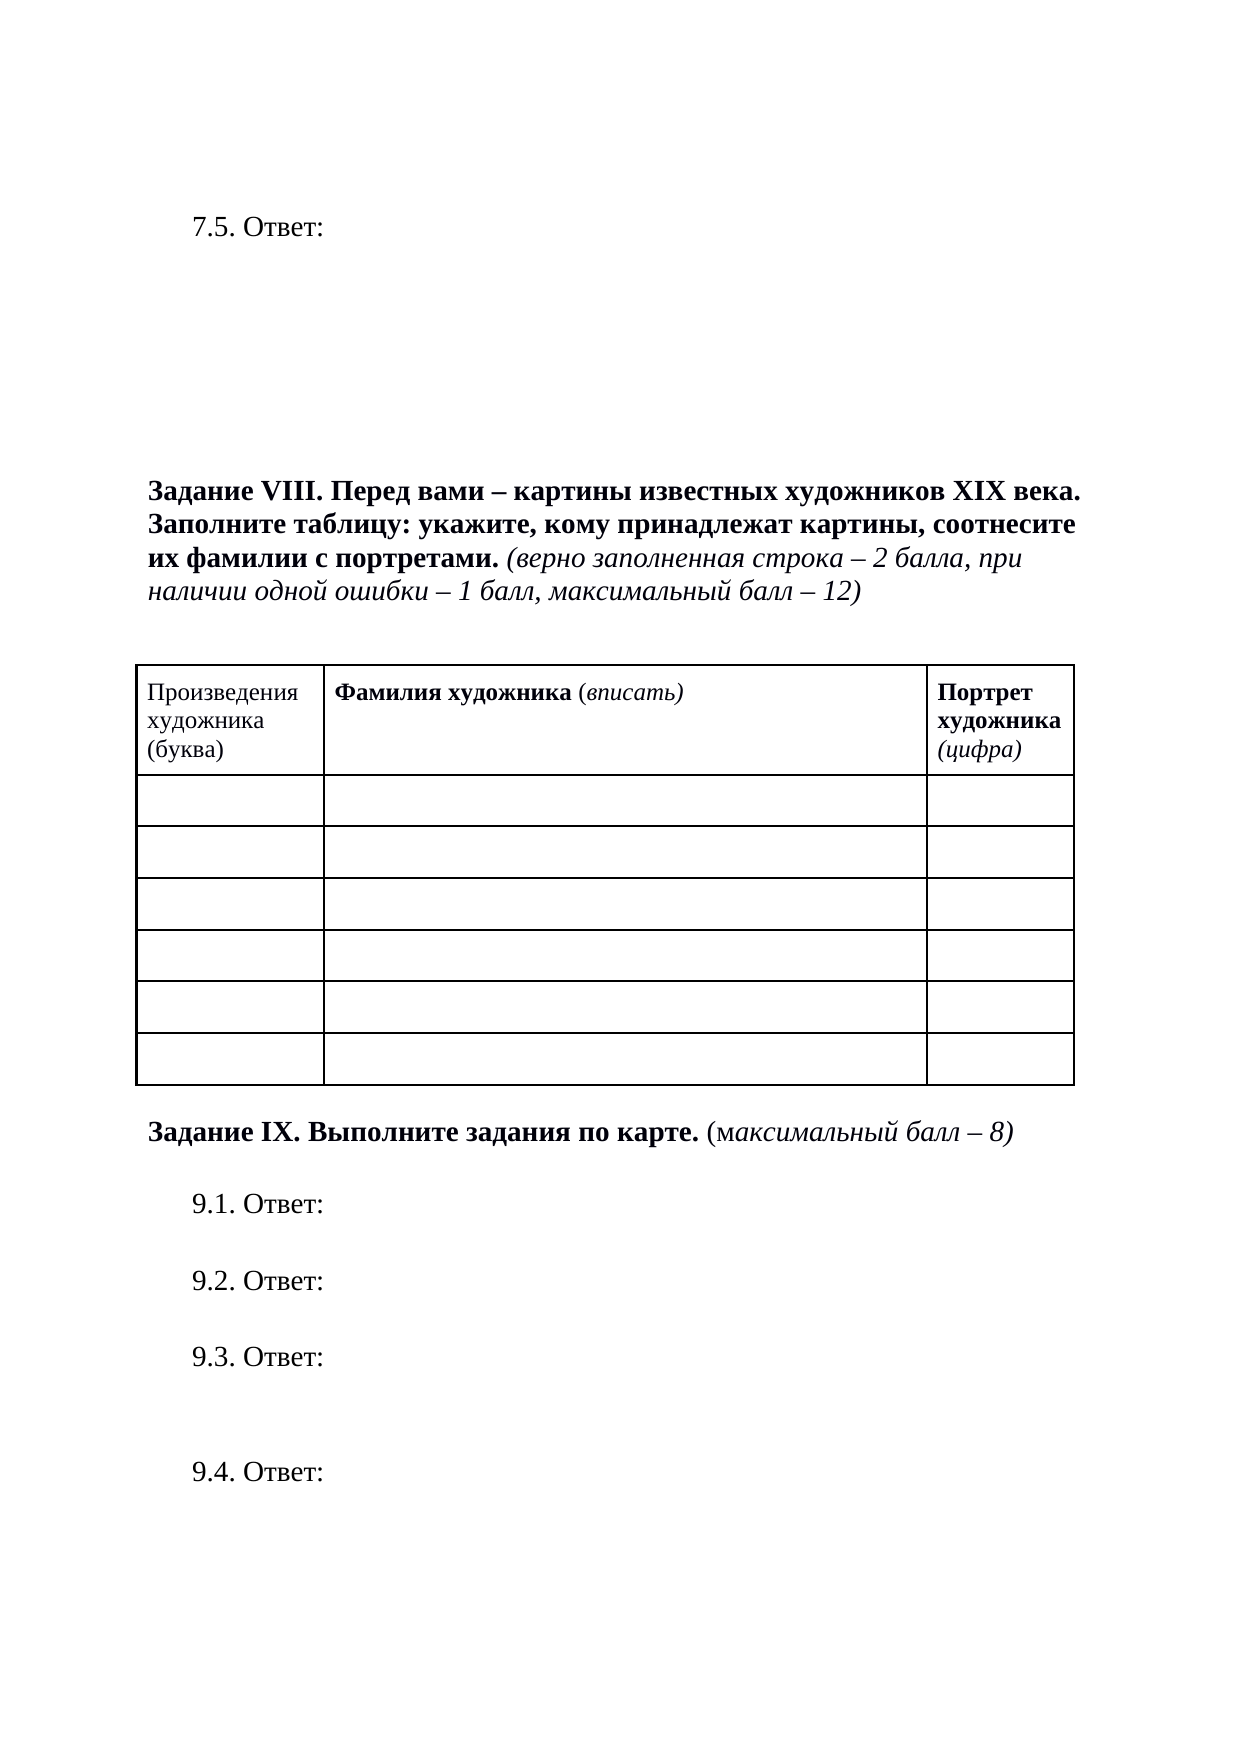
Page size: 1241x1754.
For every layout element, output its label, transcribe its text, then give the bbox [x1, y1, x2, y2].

text 9.1. Ответ: [192, 1186, 1091, 1220]
text 7.5. Ответ: [192, 209, 1091, 243]
text Задание VIII. Перед вами – картины известных художников XIX века. Заполните таблицу: укажите, кому принадлежат картины, соотнесите их фамилии с портретами. (верно заполненная строка – 2 балла, при наличии одной ошибки – 1 балл, максимальный балл – 12) [148, 473, 1091, 607]
text 9.2. Ответ: [192, 1263, 1091, 1296]
text 9.4. Ответ: [192, 1454, 1091, 1488]
text Задание IX. Выполните задания по карте. (максимальный балл – 8) [148, 1114, 1091, 1148]
text 9.3. Ответ: [192, 1339, 1091, 1373]
